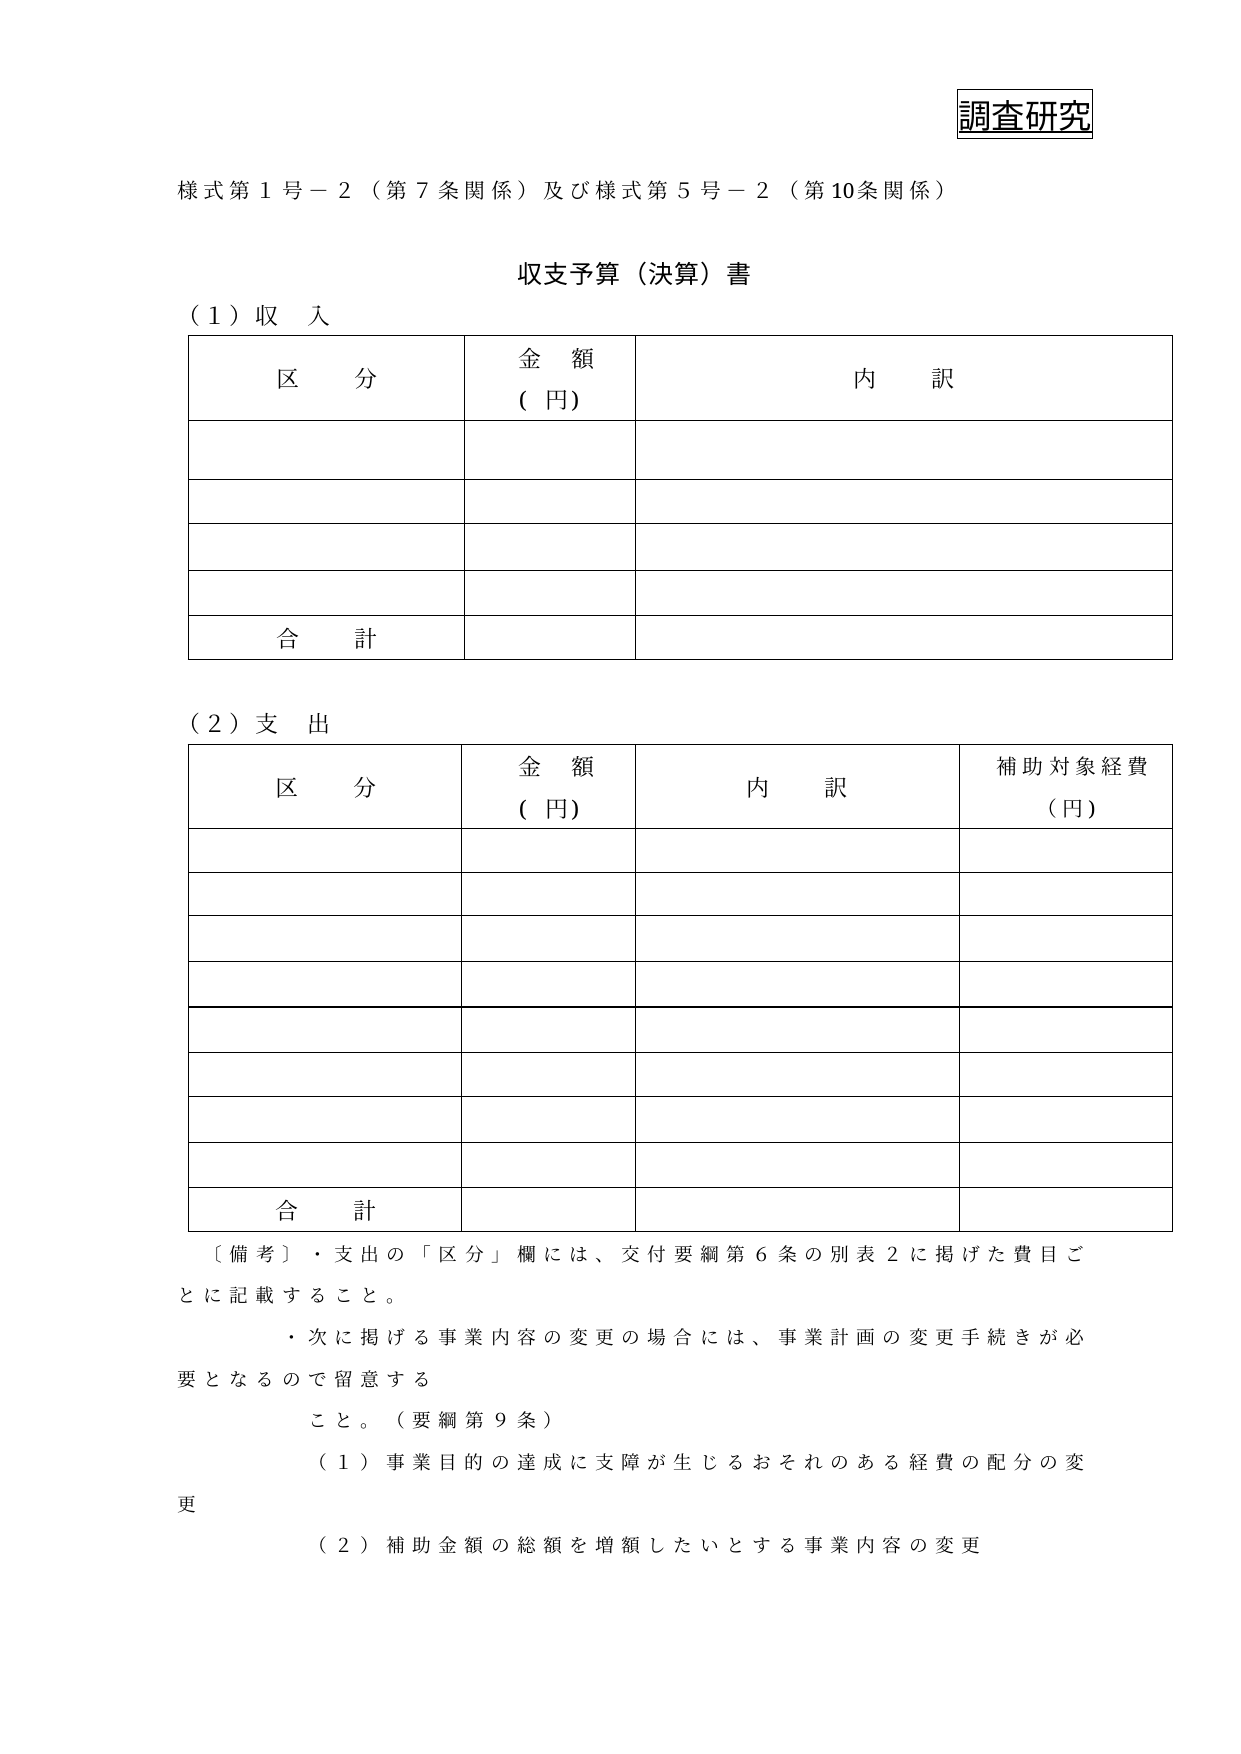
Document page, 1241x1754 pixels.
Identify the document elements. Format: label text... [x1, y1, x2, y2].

table_cell [465, 524, 635, 570]
text （１）収 入 [177, 294, 1092, 335]
table_cell [462, 1188, 635, 1231]
table_cell [636, 571, 1172, 615]
text （１）事業目的の達成に支障が生じるおそれのある経費の配分の変更 [177, 1441, 1092, 1524]
table_cell [189, 524, 464, 570]
table_cell [462, 962, 635, 1006]
table_cell [189, 1053, 461, 1096]
text 〔備考〕・支出の「区分」欄には、交付要綱第６条の別表２に掲げた費目ごとに記載すること。 [177, 1232, 1092, 1316]
table_cell [636, 616, 1172, 659]
table_cell [960, 829, 1172, 872]
table_header 金 額(円) [462, 745, 635, 828]
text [177, 1524, 1092, 1566]
table_cell [465, 480, 635, 523]
table_cell [636, 1053, 959, 1096]
table_cell [960, 962, 1172, 1006]
table_header 区 分 [189, 336, 464, 420]
table_header 内 訳 [636, 745, 959, 828]
table_cell [636, 829, 959, 872]
table_cell [189, 829, 461, 872]
table_cell [960, 1097, 1172, 1142]
table_cell [960, 1008, 1172, 1052]
table_cell [462, 873, 635, 915]
table_cell [636, 421, 1172, 479]
table_header 内 訳 [636, 336, 1172, 420]
table_cell [636, 480, 1172, 523]
table_cell [465, 421, 635, 479]
table_cell [960, 873, 1172, 915]
table_cell [462, 1143, 635, 1187]
table_header 補助対象経費（円) [960, 745, 1172, 828]
table_cell [636, 1143, 959, 1187]
text 収支予算（決算）書 [177, 252, 1092, 294]
text ・次に掲げる事業内容の変更の場合には、事業計画の変更手続きが必要となるので留意する [177, 1316, 1092, 1399]
table_cell [462, 829, 635, 872]
table_header 金 額(円) [465, 336, 635, 420]
table_cell [189, 480, 464, 523]
table_cell [465, 616, 635, 659]
table_cell [462, 1053, 635, 1096]
table_cell [636, 1097, 959, 1142]
table_cell [636, 873, 959, 915]
table_cell [462, 1008, 635, 1052]
table_cell [462, 1097, 635, 1142]
table_cell [189, 916, 461, 961]
text こと。（要綱第９条） [177, 1399, 1092, 1441]
table_cell [189, 421, 464, 479]
text 様式第１号－２（第７条関係）及び様式第５号－２（第10条関係） [177, 169, 1092, 210]
table_cell [636, 916, 959, 961]
table_cell [189, 873, 461, 915]
table_cell [636, 1008, 959, 1052]
table_cell [189, 1143, 461, 1187]
table_cell [636, 1188, 959, 1231]
table_cell [960, 1188, 1172, 1231]
table_cell [189, 1008, 461, 1052]
table_header 区 分 [189, 745, 461, 828]
table_cell [189, 962, 461, 1006]
table_cell 合 計 [189, 616, 464, 659]
table_cell [462, 916, 635, 961]
table_cell [465, 571, 635, 615]
table_cell [636, 524, 1172, 570]
table_cell [960, 1143, 1172, 1187]
table_cell [960, 1053, 1172, 1096]
table_cell [960, 916, 1172, 961]
table_cell [636, 962, 959, 1006]
table_cell 合 計 [189, 1188, 461, 1231]
table_cell [189, 571, 464, 615]
table_cell [189, 1097, 461, 1142]
text （２）支 出 [177, 702, 1092, 744]
